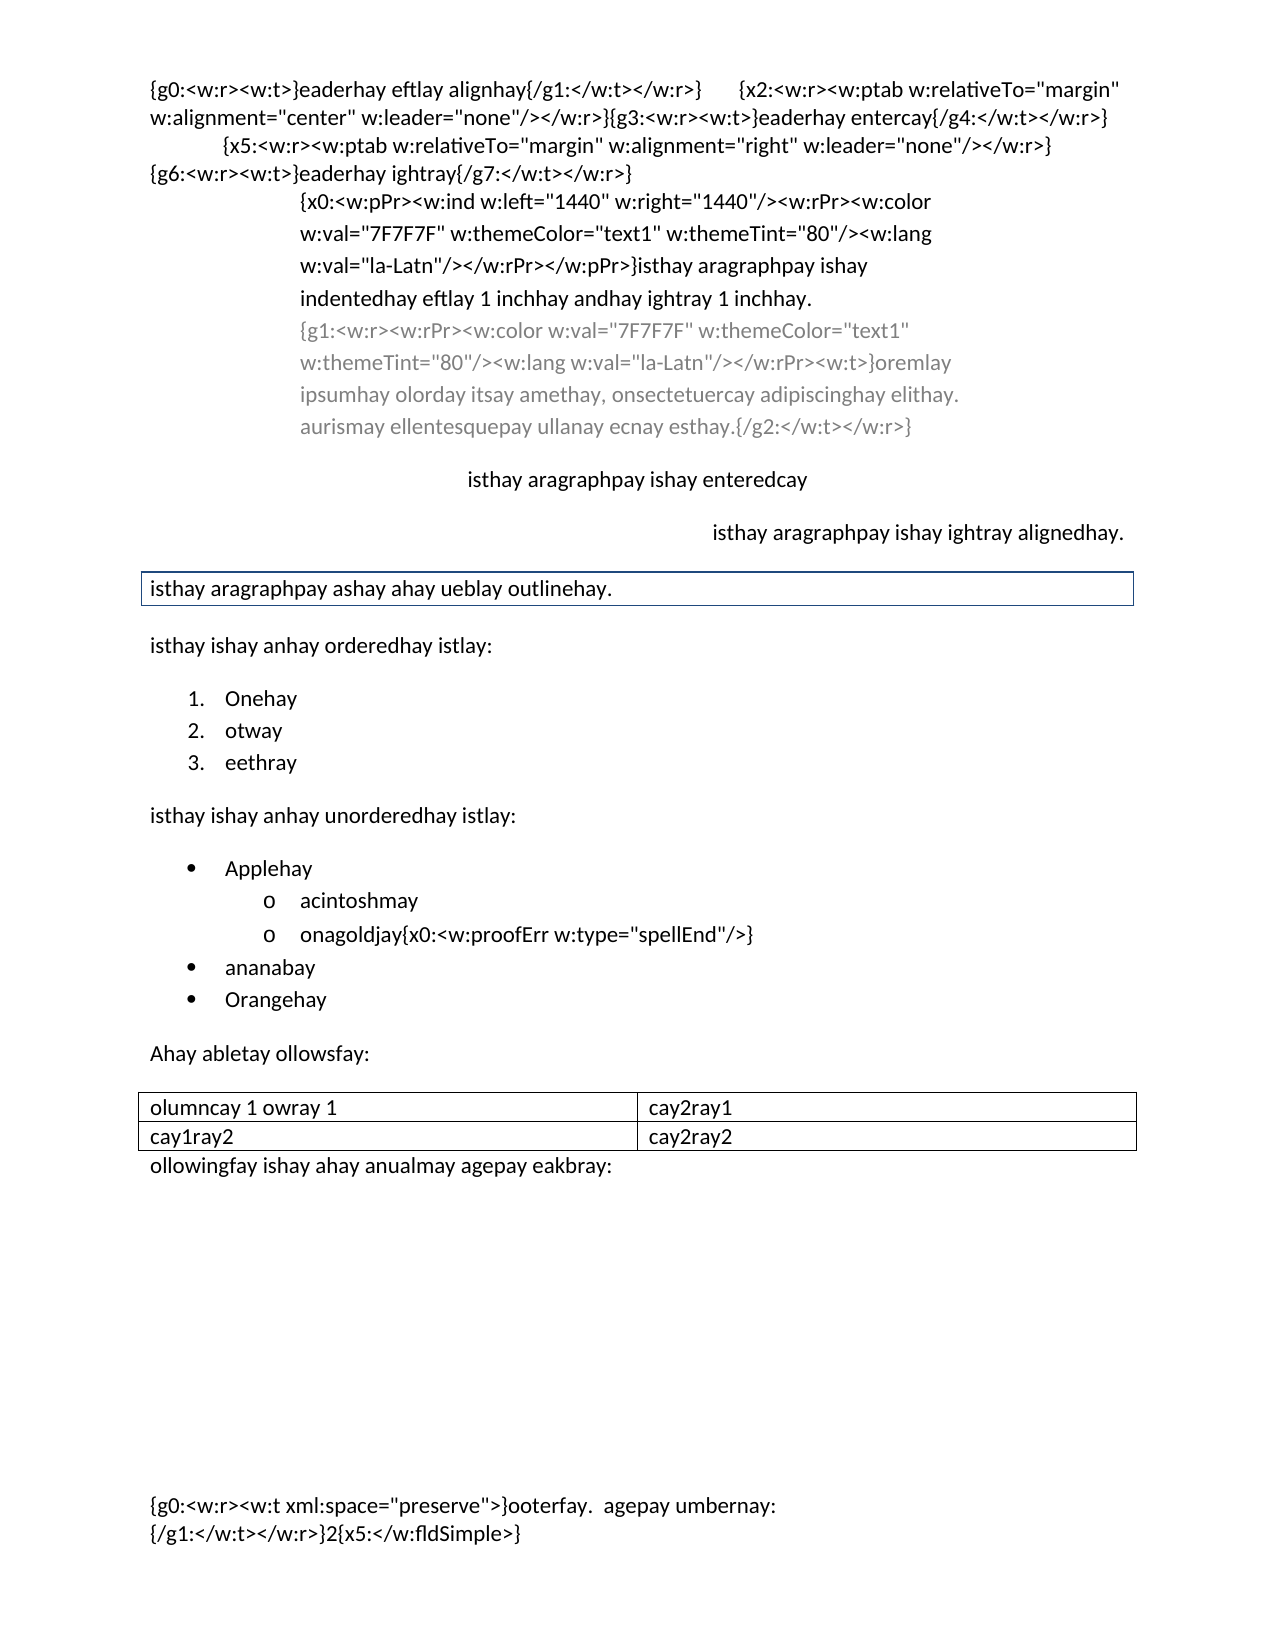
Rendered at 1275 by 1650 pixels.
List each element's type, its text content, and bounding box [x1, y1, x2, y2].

list otway [187, 716, 1125, 744]
text Ahay abletay ollowsfay: [150, 1039, 1125, 1067]
list ananabay [187, 953, 1125, 981]
text isthay aragraphpay ishay ightray alignedhay. [150, 518, 1125, 546]
list Orangehay [187, 986, 1125, 1014]
table_cell cay1ray2 [139, 1122, 637, 1150]
list onagoldjay{x0:<w:proofErr w:type="spellEnd"/>} [262, 920, 1125, 949]
text isthay ishay anhay orderedhay istlay: [150, 631, 1125, 659]
table_header cay2ray1 [638, 1093, 1136, 1121]
text isthay ishay anhay unorderedhay istlay: [150, 801, 1125, 829]
list eethray [187, 748, 1125, 776]
table_header olumncay 1 owray 1 [139, 1093, 637, 1121]
text {x0:<w:pPr><w:ind w:left="1440" w:right="1440"/><w:rPr><w:color w:val="7F7F7F" w:themeColor="text1" w:themeTint="80"/><w:lang w:val="la-Latn"/></w:rPr></w:pPr>}isthay aragraphpay ishay indentedhay eftlay 1 inchhay andhay ightray 1 inchhay. {g1:<w:r><w:rPr><w:color w:val="7F7F7F" w:themeColor="text1" w:themeTint="80"/><w:lang w:val="la-Latn"/></w:rPr><w:t>}oremlay ipsumhay olorday itsay amethay, onsectetuercay adipiscinghay elithay. aurismay ellentesquepay ullanay ecnay esthay.{/g2:</w:t></w:r>} [300, 187, 975, 440]
list Applehay [187, 854, 1125, 882]
text ollowingfay ishay ahay anualmay agepay eakbray: [150, 1151, 1125, 1179]
list acintoshmay [262, 886, 1125, 916]
text isthay aragraphpay ishay enteredcay [150, 465, 1125, 493]
list Onehay [187, 684, 1125, 712]
table_cell cay2ray2 [638, 1122, 1136, 1150]
text isthay aragraphpay ashay ahay ueblay outlinehay. [142, 573, 1133, 605]
